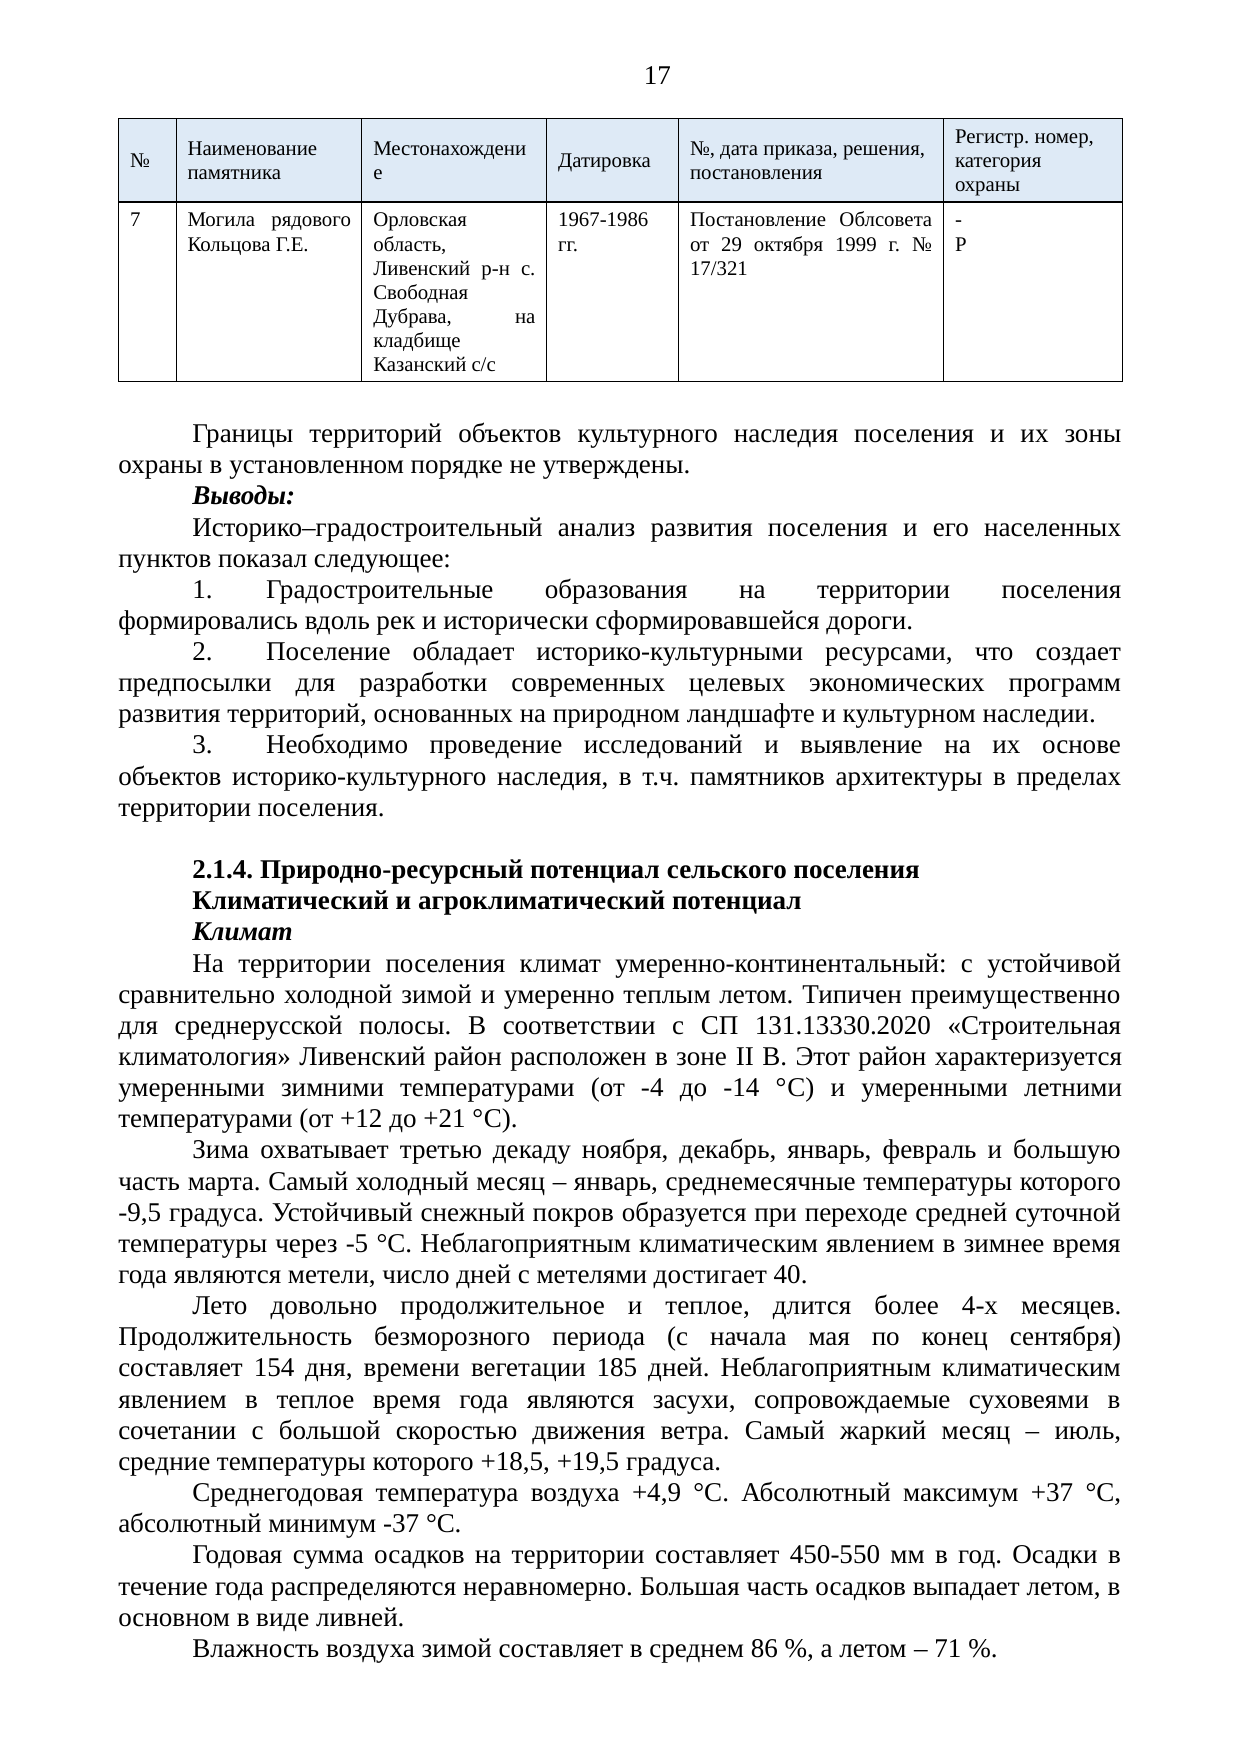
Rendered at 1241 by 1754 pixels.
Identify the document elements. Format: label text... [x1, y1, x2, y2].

text Границы территорий объектов культурного наследия поселения и их зоны охраны в установленном порядке не утверждены. [118, 417, 1122, 479]
list Градостроительные образования на территории поселения формировались вдоль рек и исторически сформировавшейся дороги. [118, 573, 1122, 635]
text Зима охватывает третью декаду ноября, декабрь, январь, февраль и большую часть марта. Самый холодный месяц – январь, среднемесячные температуры которого -9,5 градуса. Устойчивый снежный покров образуется при переходе средней суточной температуры через -5 °С. Неблагоприятным климатическим явлением в зимнее время года являются метели, число дней с метелями достигает 40. [118, 1133, 1122, 1289]
text На территории поселения климат умеренно-континентальный: с устойчивой сравнительно холодной зимой и умеренно теплым летом. Типичен преимущественно для среднерусской полосы. В соответствии с СП 131.13330.2020 «Строительная климатология» Ливенский район расположен в зоне II В. Этот район характеризуется умеренными зимними температурами (от -4 до -14 °C) и умеренными летними температурами (от +12 до +21 °C). [118, 947, 1122, 1133]
table_cell Орловская область, Ливенский р-н с. Свободная Дубрава, на кладбище Казанский с/с [362, 203, 546, 381]
list Необходимо проведение исследований и выявление на их основе объектов историко-культурного наследия, в т.ч. памятников архитектуры в пределах территории поселения. [118, 729, 1122, 822]
table_header № [119, 119, 176, 201]
text Годовая сумма осадков на территории составляет 450- в год. Осадки в течение года распределяются неравномерно. Большая часть осадков выпадает летом, в основном в виде ливней. [118, 1538, 1122, 1632]
list Поселение обладает историко-культурными ресурсами, что создает предпосылки для разработки современных целевых экономических программ развития территорий, основанных на природном ландшафте и культурном наследии. [118, 635, 1122, 729]
table_header Местонахождение [362, 119, 546, 201]
subtitle Климатический и агроклиматический потенциал [118, 884, 1122, 916]
table_header Наименование памятника [177, 119, 361, 201]
table_header Регистр. номер, категория охраны [944, 119, 1122, 201]
table_header №, дата приказа, решения, постановления [679, 119, 943, 201]
table_header Датировка [547, 119, 678, 201]
table_cell Постановление Облсовета от 29 октября 1999 г. № 17/321 [679, 203, 943, 381]
text Лето довольно продолжительное и теплое, длится более 4-х месяцев. Продолжительность безморозного периода (с начала мая по конец сентября) составляет 154 дня, времени вегетации 185 дней. Неблагоприятным климатическим явлением в теплое время года являются засухи, сопровождаемые суховеями в сочетании с большой скоростью движения ветра. Самый жаркий месяц – июль, средние температуры которого +18,5, +19,5 градуса. [118, 1289, 1122, 1476]
text Выводы: [118, 479, 1122, 511]
table_cell 7 [119, 203, 176, 381]
table_cell 1967-1986 гг. [547, 203, 678, 381]
text Среднегодовая температура воздуха +4,9 °С. Абсолютный максимум +37 °С, абсолютный минимум -37 °С. [118, 1476, 1122, 1538]
subtitle 2.1.4. Природно-ресурсный потенциал сельского поселения [118, 853, 1122, 884]
text Историко–градостроительный анализ развития поселения и его населенных пунктов показал следующее: [118, 511, 1122, 573]
table_cell - Р [944, 203, 1122, 381]
text Климат [118, 916, 1122, 947]
table_cell Могила рядового Кольцова Г.Е. [177, 203, 361, 381]
text Влажность воздуха зимой составляет в среднем 86 %, а летом ‒ 71 %. [118, 1632, 1122, 1663]
